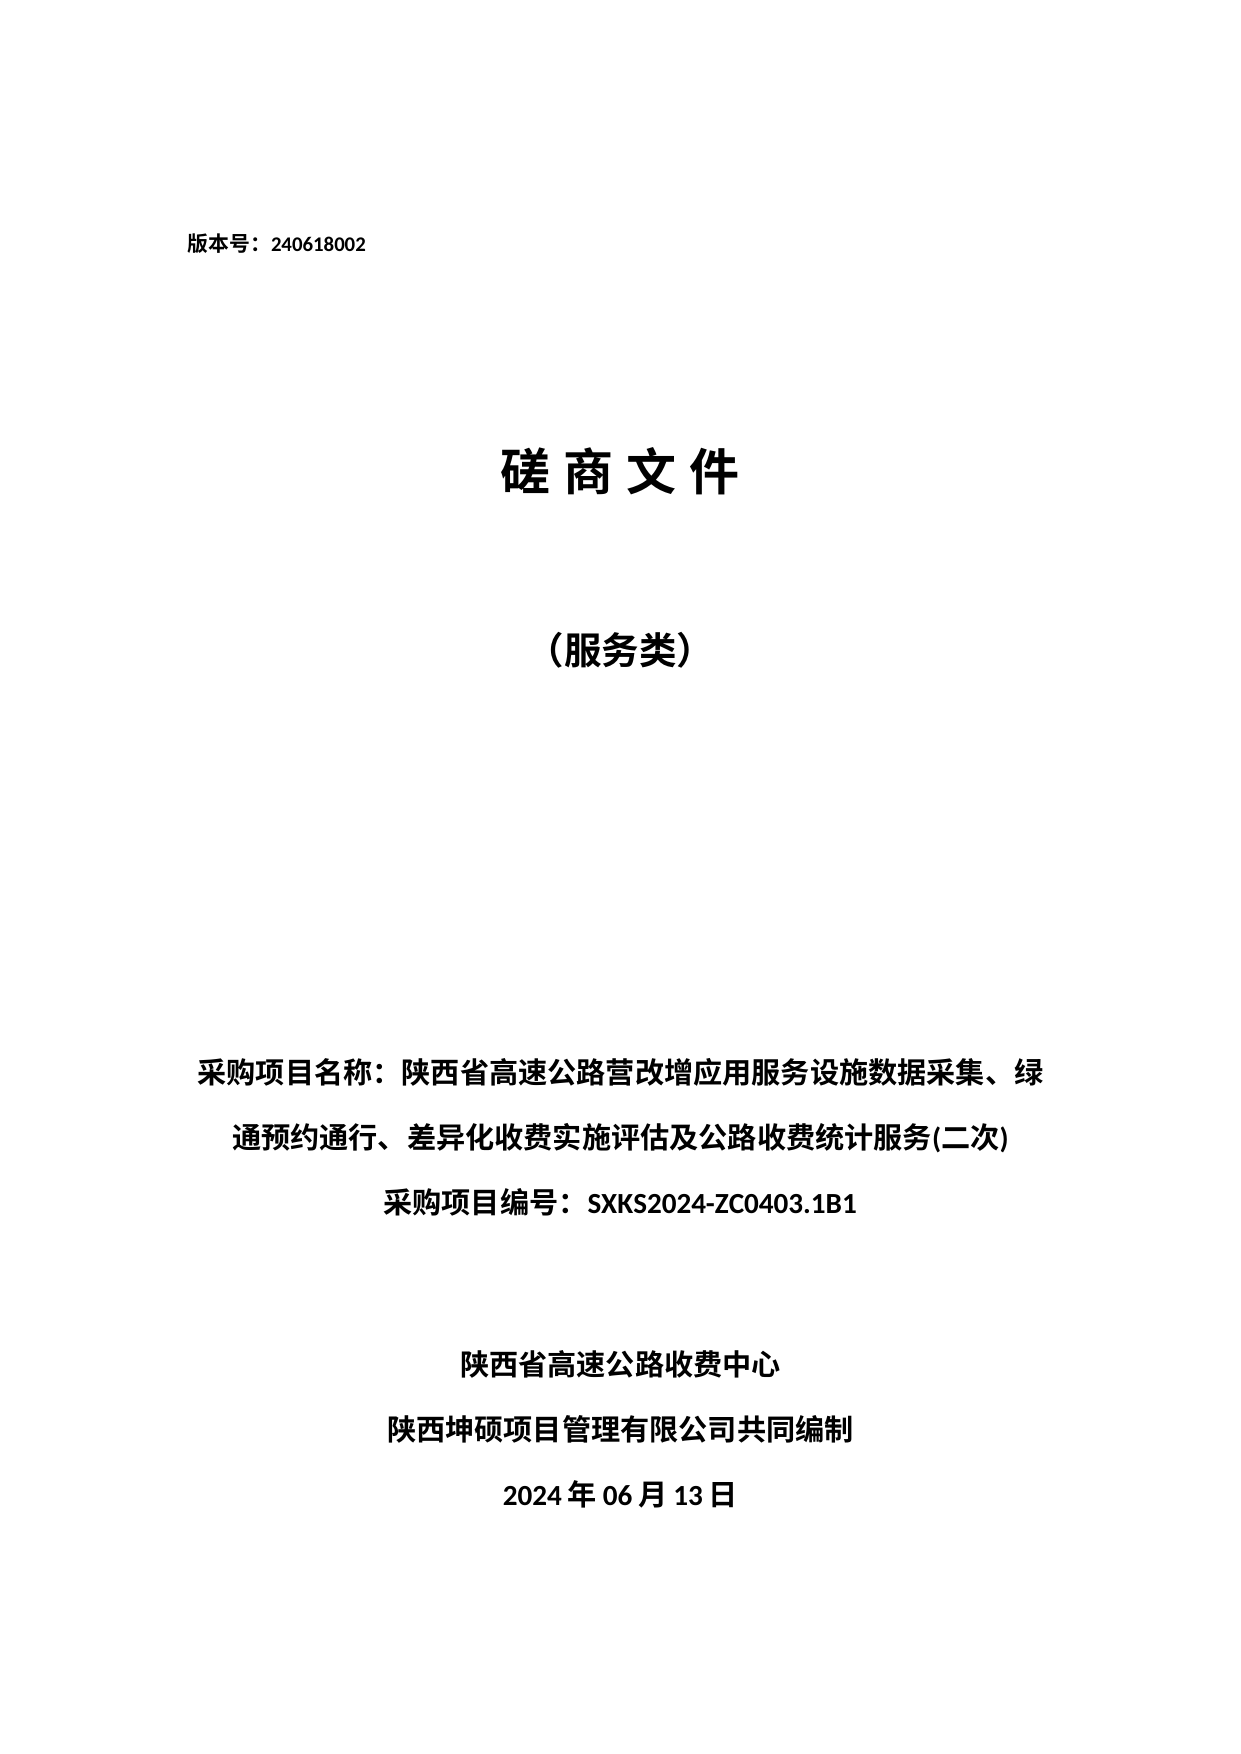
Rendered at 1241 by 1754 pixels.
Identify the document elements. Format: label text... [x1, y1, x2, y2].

text 2024年06月13日 [187, 1462, 1053, 1527]
text 版本号：240618002 [187, 227, 1053, 422]
text 陕西省高速公路收费中心 [187, 1332, 1053, 1397]
text 采购项目名称：陕西省高速公路营改增应用服务设施数据采集、绿通预约通行、差异化收费实施评估及公路收费统计服务(二次) [187, 1039, 1053, 1169]
text 磋 商 文 件 [187, 422, 1053, 617]
text 采购项目编号：SXKS2024-ZC0403.1B1 [187, 1169, 1053, 1332]
text （服务类） [187, 617, 1053, 1039]
text 陕西坤硕项目管理有限公司共同编制 [187, 1397, 1053, 1462]
